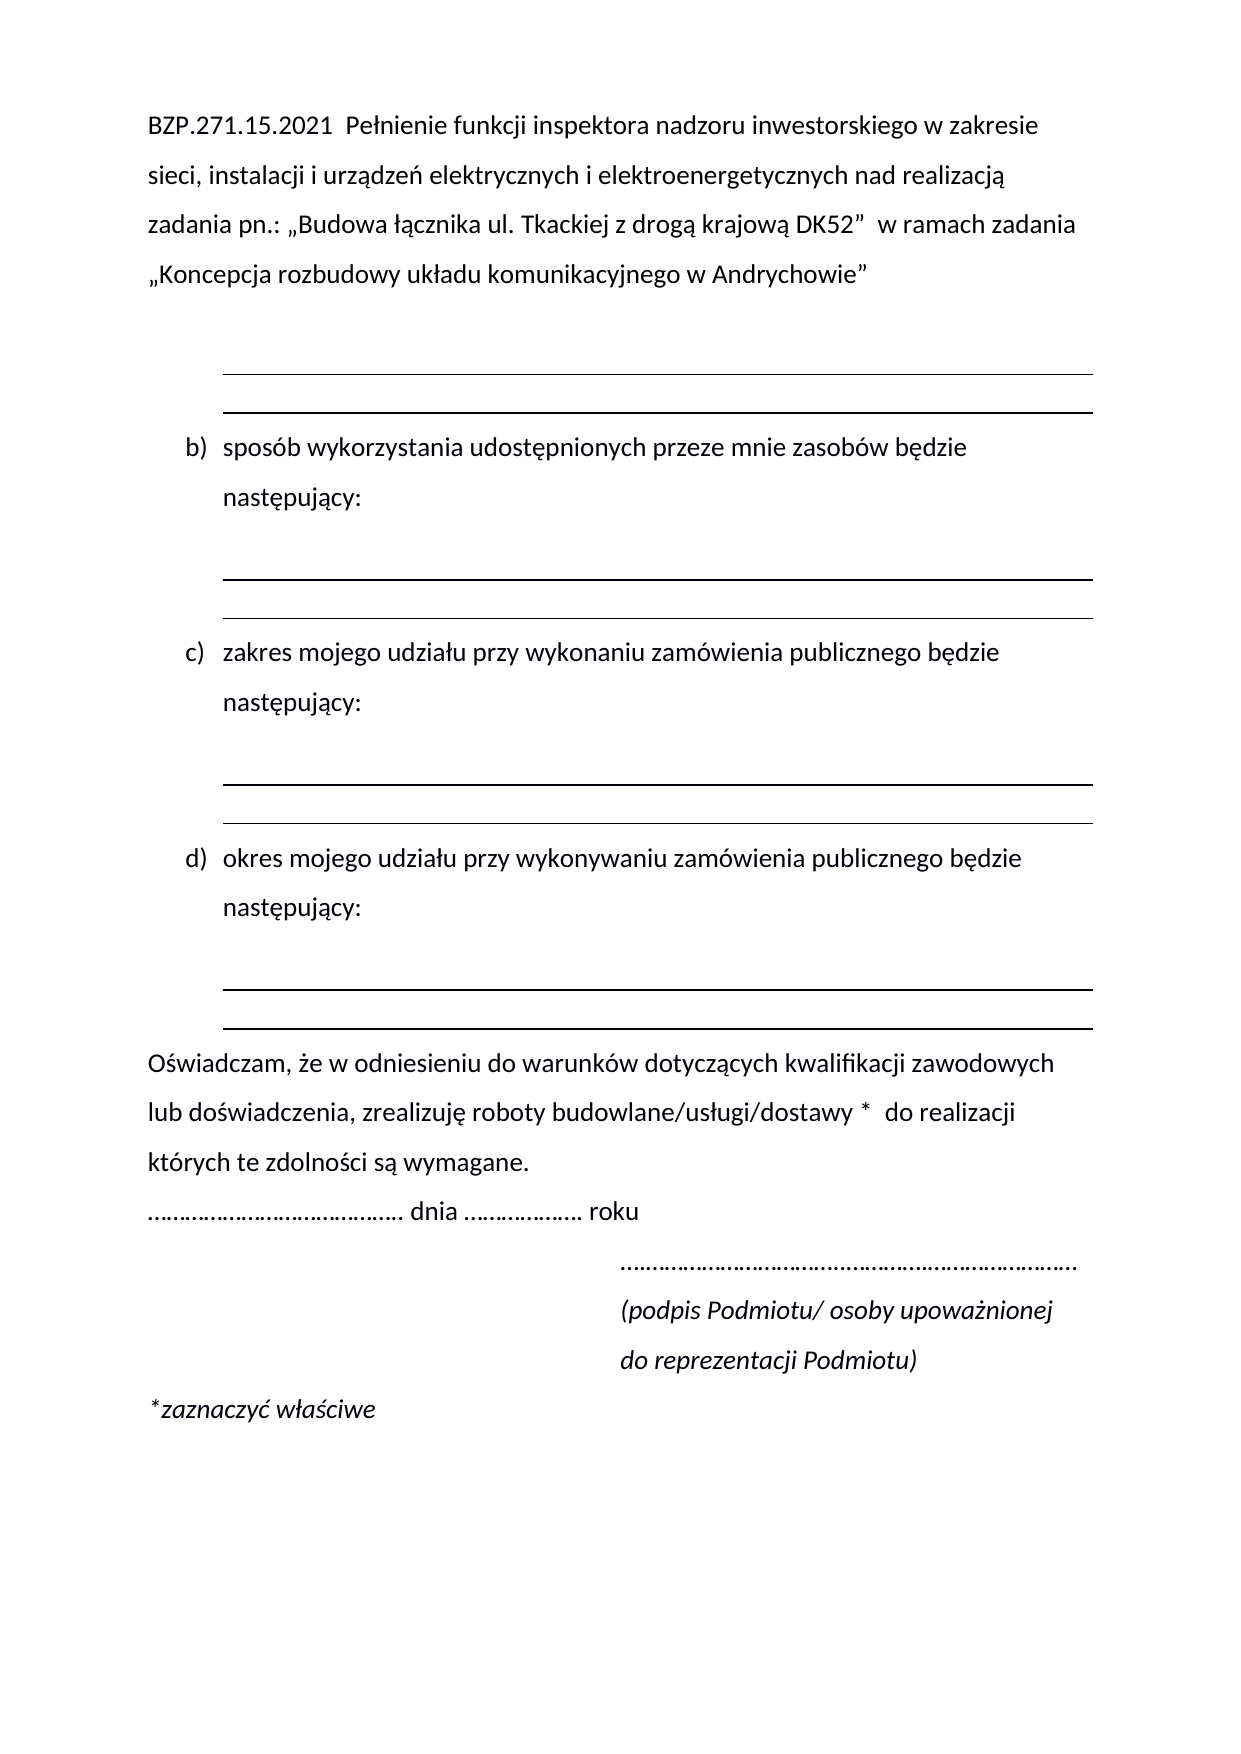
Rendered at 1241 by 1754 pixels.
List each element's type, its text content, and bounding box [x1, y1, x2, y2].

text (podpis Podmiotu/ osoby upoważnionej do reprezentacji Podmiotu) [620, 1293, 1069, 1376]
text *zaznaczyć właściwe [148, 1392, 1093, 1425]
list zakres mojego udziału przy wykonaniu zamówienia publicznego będzie następujący: [185, 636, 1093, 718]
text Oświadczam, że w odniesieniu do warunków dotyczących kwalifikacji zawodowych lub doświadczenia, zrealizuję roboty budowlane/usługi/dostawy * do realizacji których te zdolności są wymagane. [148, 1046, 1093, 1178]
list okres mojego udziału przy wykonywaniu zamówienia publicznego będzie następujący: [185, 841, 1093, 923]
list sposób wykorzystania udostępnionych przeze mnie zasobów będzie następujący: [185, 430, 1093, 513]
text ………………………………….. dnia ………………. roku [148, 1194, 1093, 1227]
text ….…………………………..………….…………………… [148, 1244, 1093, 1277]
